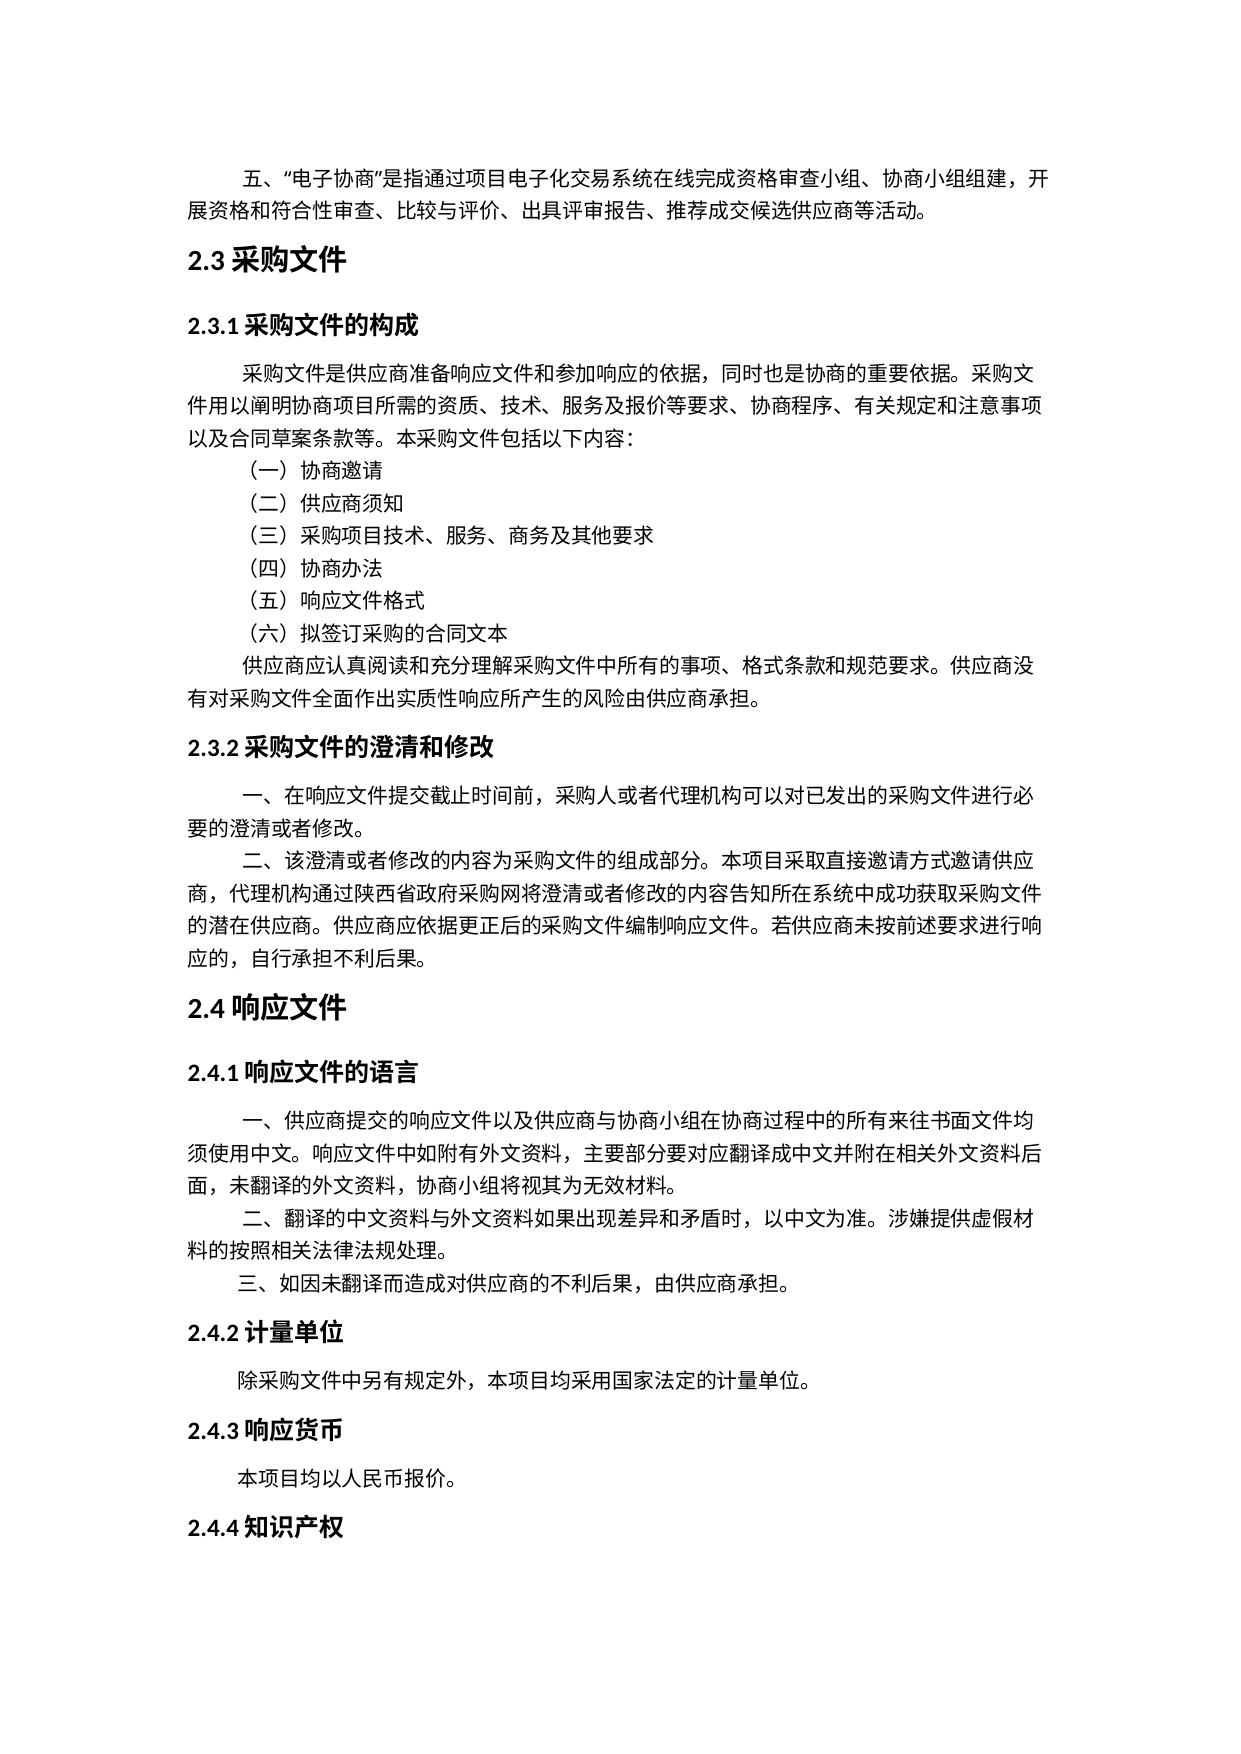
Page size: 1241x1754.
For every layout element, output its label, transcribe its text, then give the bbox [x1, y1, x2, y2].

text （六）拟签订采购的合同文本 [187, 617, 1053, 649]
text 本项目均以人民币报价。 [187, 1462, 1053, 1494]
text 2.3.2采购文件的澄清和修改 [187, 714, 1053, 779]
text 二、该澄清或者修改的内容为采购文件的组成部分。本项目采取直接邀请方式邀请供应商，代理机构通过陕西省政府采购网将澄清或者修改的内容告知所在系统中成功获取采购文件的潜在供应商。供应商应依据更正后的采购文件编制响应文件。若供应商未按前述要求进行响应的，自行承担不利后果。 [187, 844, 1053, 974]
text 除采购文件中另有规定外，本项目均采用国家法定的计量单位。 [187, 1364, 1053, 1397]
text 2.4响应文件 [187, 974, 1053, 1039]
text 2.4.1响应文件的语言 [187, 1039, 1053, 1104]
text （四）协商办法 [187, 552, 1053, 584]
text 二、翻译的中文资料与外文资料如果出现差异和矛盾时，以中文为准。涉嫌提供虚假材料的按照相关法律法规处理。 [187, 1202, 1053, 1267]
text 2.4.2计量单位 [187, 1299, 1053, 1364]
text （一）协商邀请 [187, 454, 1053, 487]
text 2.3.1采购文件的构成 [187, 292, 1053, 357]
text 供应商应认真阅读和充分理解采购文件中所有的事项、格式条款和规范要求。供应商没有对采购文件全面作出实质性响应所产生的风险由供应商承担。 [187, 649, 1053, 714]
text 2.3采购文件 [187, 227, 1053, 292]
text 2.4.3响应货币 [187, 1397, 1053, 1462]
text （五）响应文件格式 [187, 584, 1053, 617]
text （三）采购项目技术、服务、商务及其他要求 [187, 519, 1053, 552]
text 三、如因未翻译而造成对供应商的不利后果，由供应商承担。 [187, 1267, 1053, 1299]
text 2.4.4知识产权 [187, 1494, 1053, 1559]
text 一、供应商提交的响应文件以及供应商与协商小组在协商过程中的所有来往书面文件均须使用中文。响应文件中如附有外文资料，主要部分要对应翻译成中文并附在相关外文资料后面，未翻译的外文资料，协商小组将视其为无效材料。 [187, 1104, 1053, 1202]
text 一、在响应文件提交截止时间前，采购人或者代理机构可以对已发出的采购文件进行必要的澄清或者修改。 [187, 779, 1053, 844]
text （二）供应商须知 [187, 487, 1053, 519]
text 采购文件是供应商准备响应文件和参加响应的依据，同时也是协商的重要依据。采购文件用以阐明协商项目所需的资质、技术、服务及报价等要求、协商程序、有关规定和注意事项以及合同草案条款等。本采购文件包括以下内容： [187, 357, 1053, 454]
text 五、“电子协商”是指通过项目电子化交易系统在线完成资格审查小组、协商小组组建，开展资格和符合性审查、比较与评价、出具评审报告、推荐成交候选供应商等活动。 [187, 162, 1053, 227]
